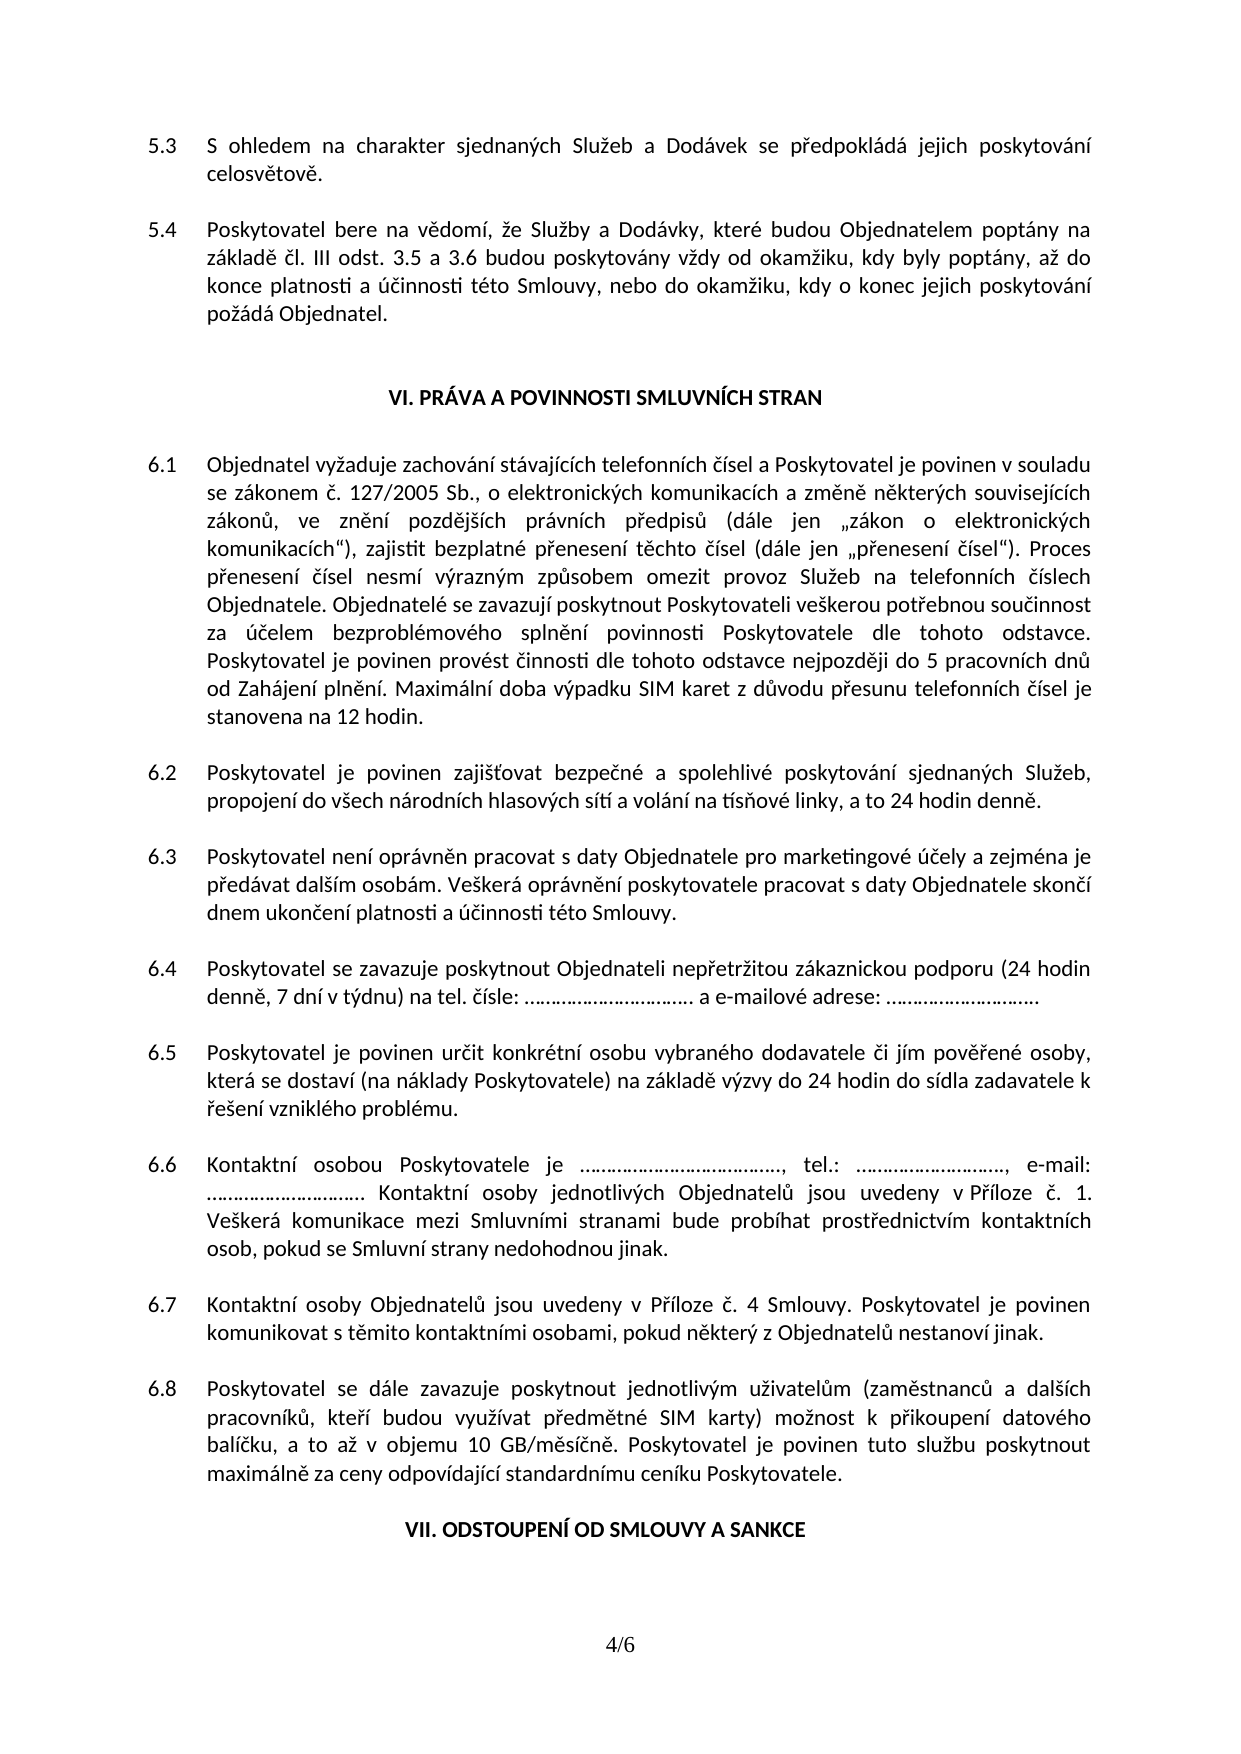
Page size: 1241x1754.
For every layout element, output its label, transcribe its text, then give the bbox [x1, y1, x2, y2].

text 5.3 S ohledem na charakter sjednaných Služeb a Dodávek se předpokládá jejich poskytování celosvětově. [148, 131, 1093, 187]
text VII. ODSTOUPENÍ OD SMLOUVY A SANKCE [148, 1515, 1063, 1543]
text 6.8 Poskytovatel se dále zavazuje poskytnout jednotlivým uživatelům (zaměstnanců a dalších pracovníků, kteří budou využívat předmětné SIM karty) možnost k přikoupení datového balíčku, a to až v objemu 10 GB/měsíčně. Poskytovatel je povinen tuto službu poskytnout maximálně za ceny odpovídající standardnímu ceníku Poskytovatele. [148, 1374, 1093, 1487]
text VI. PRÁVA A POVINNOSTI SMLUVNÍCH STRAN [148, 383, 1063, 411]
text 6.3 Poskytovatel není oprávněn pracovat s daty Objednatele pro marketingové účely a zejména je předávat dalším osobám. Veškerá oprávnění poskytovatele pracovat s daty Objednatele skončí dnem ukončení platnosti a účinnosti této Smlouvy. [148, 842, 1093, 926]
text 6.2 Poskytovatel je povinen zajišťovat bezpečné a spolehlivé poskytování sjednaných Služeb, propojení do všech národních hlasových sítí a volání na tísňové linky, a to 24 hodin denně. [148, 758, 1093, 814]
text 6.6 Kontaktní osobou Poskytovatele je ……………………………….., tel.: ………………………., e-mail: ………………………… Kontaktní osoby jednotlivých Objednatelů jsou uvedeny v Příloze č. 1. Veškerá komunikace mezi Smluvními stranami bude probíhat prostřednictvím kontaktních osob, pokud se Smluvní strany nedohodnou jinak. [148, 1150, 1093, 1262]
text 5.4 Poskytovatel bere na vědomí, že Služby a Dodávky, které budou Objednatelem poptány na základě čl. III odst. 3.5 a 3.6 budou poskytovány vždy od okamžiku, kdy byly poptány, až do konce platnosti a účinnosti této Smlouvy, nebo do okamžiku, kdy o konec jejich poskytování požádá Objednatel. [148, 215, 1093, 327]
text 6.5 Poskytovatel je povinen určit konkrétní osobu vybraného dodavatele či jím pověřené osoby, která se dostaví (na náklady Poskytovatele) na základě výzvy do 24 hodin do sídla zadavatele k řešení vzniklého problému. [148, 1038, 1093, 1122]
text 6.4 Poskytovatel se zavazuje poskytnout Objednateli nepřetržitou zákaznickou podporu (24 hodin denně, 7 dní v týdnu) na tel. čísle: ………………………….. a e-mailové adrese: ……………………….. [148, 954, 1093, 1010]
text 6.7 Kontaktní osoby Objednatelů jsou uvedeny v Příloze č. 4 Smlouvy. Poskytovatel je povinen komunikovat s těmito kontaktními osobami, pokud některý z Objednatelů nestanoví jinak. [148, 1291, 1093, 1347]
text 6.1 Objednatel vyžaduje zachování stávajících telefonních čísel a Poskytovatel je povinen v souladu se zákonem č. 127/2005 Sb., o elektronických komunikacích a změně některých souvisejících zákonů, ve znění pozdějších právních předpisů (dále jen „zákon o elektronických komunikacích“), zajistit bezplatné přenesení těchto čísel (dále jen „přenesení čísel“). Proces přenesení čísel nesmí výrazným způsobem omezit provoz Služeb na telefonních číslech Objednatele. Objednatelé se zavazují poskytnout Poskytovateli veškerou potřebnou součinnost za účelem bezproblémového splnění povinnosti Poskytovatele dle tohoto odstavce. Poskytovatel je povinen provést činnosti dle tohoto odstavce nejpozději do 5 pracovních dnů od Zahájení plnění. Maximální doba výpadku SIM karet z důvodu přesunu telefonních čísel je stanovena na 12 hodin. [148, 450, 1093, 730]
